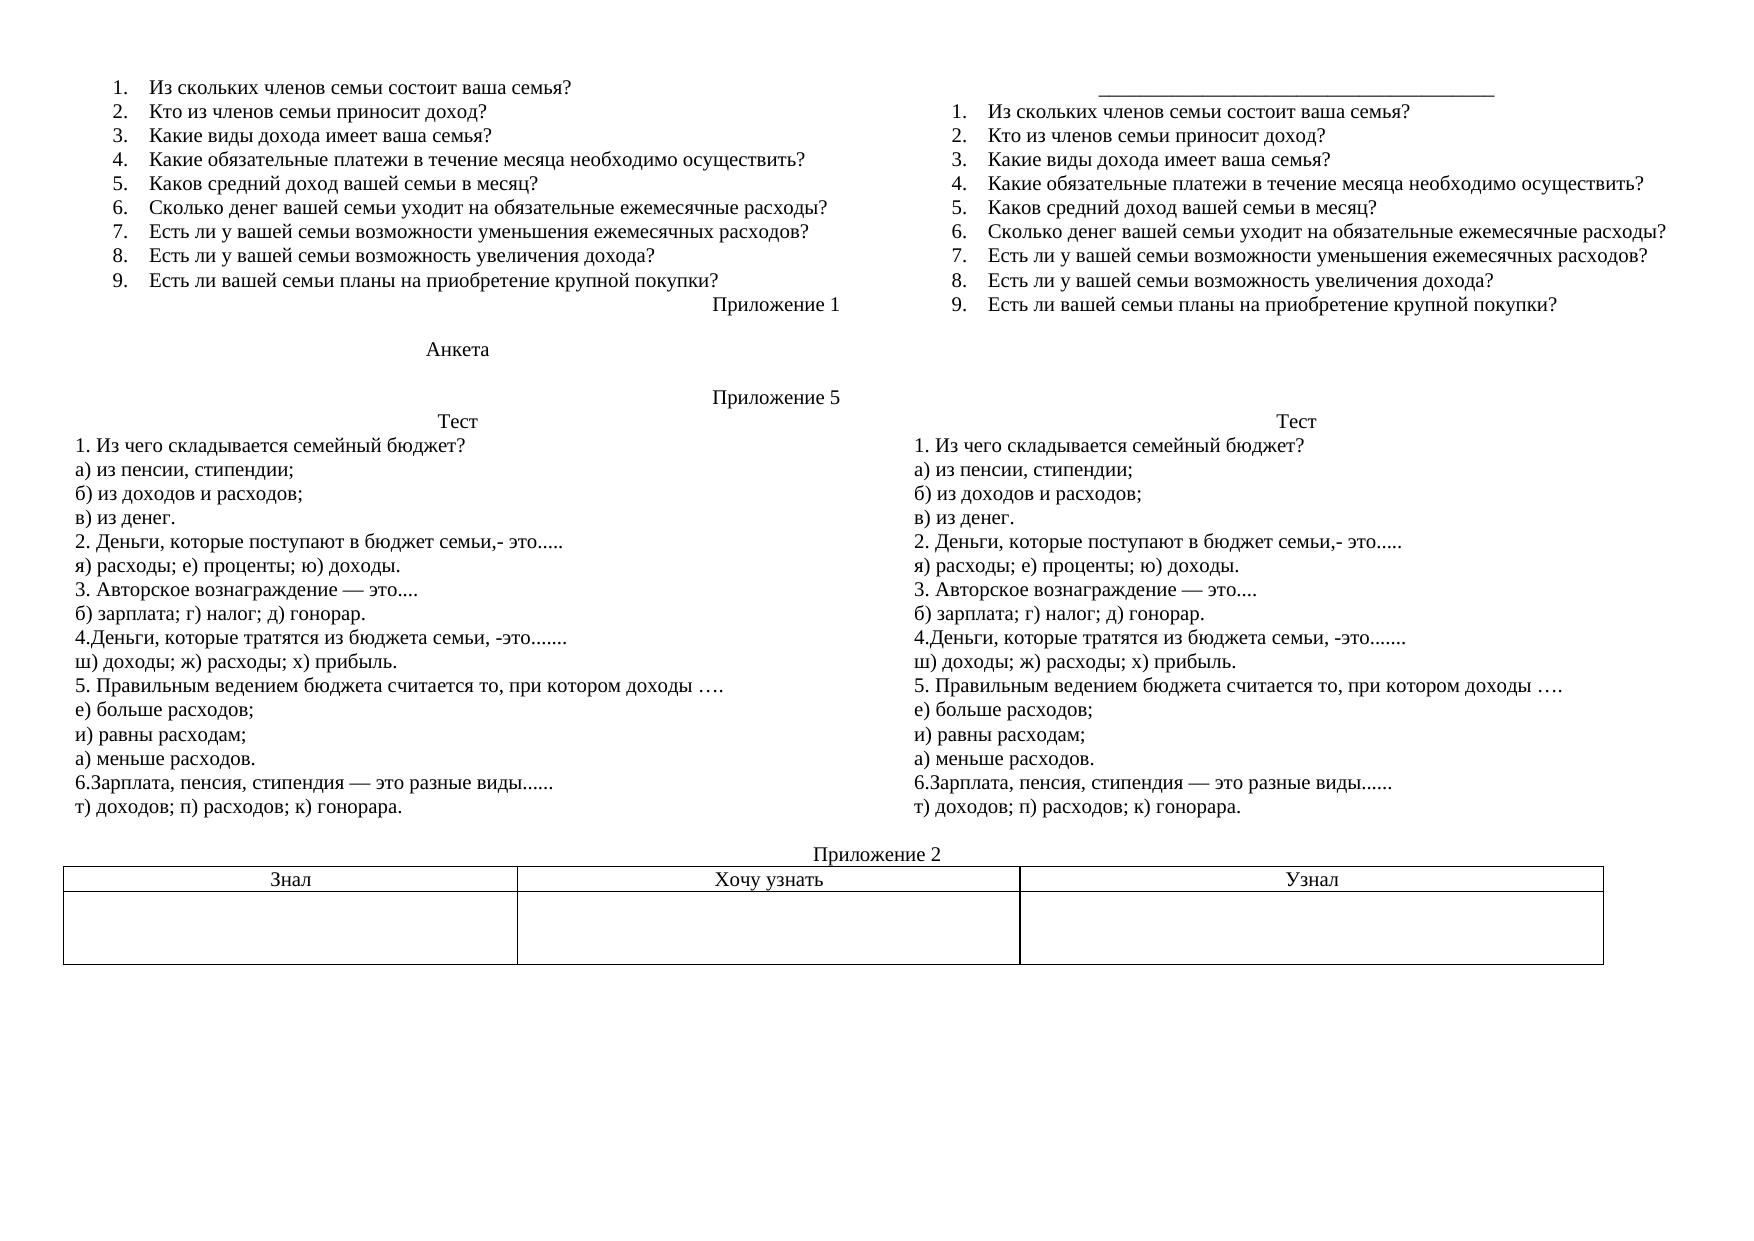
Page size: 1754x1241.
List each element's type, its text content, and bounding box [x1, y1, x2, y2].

text б) из доходов и расходов; [914, 481, 1679, 505]
text 6.Зарплата, пенсия, стипендия — это разные виды...... [75, 769, 840, 794]
list Какие виды дохода имеет ваша семья? [112, 123, 840, 147]
text 4.Деньги, которые тратятся из бюджета семьи, -это....... [75, 625, 840, 649]
text 3. Авторское вознаграждение — это.... [914, 577, 1679, 601]
text Анкета [75, 336, 840, 361]
text Приложение 5 [75, 384, 840, 409]
text а) из пенсии, стипендии; [75, 457, 840, 481]
table_header Знал [64, 867, 517, 891]
text е) больше расходов; [914, 697, 1679, 721]
text 1. Из чего складывается семейный бюджет? [75, 433, 840, 457]
list Кто из членов семьи приносит доход? [112, 99, 840, 123]
text б) из доходов и расходов; [75, 481, 840, 505]
list Есть ли у вашей семьи возможность увеличения дохода? [951, 267, 1679, 292]
text 1. Из чего складывается семейный бюджет? [914, 433, 1679, 457]
text 5. Правильным ведением бюджета считается то, при котором доходы …. [914, 673, 1679, 697]
text б) зарплата; г) налог; д) гонорар. [914, 601, 1679, 625]
text 4.Деньги, которые тратятся из бюджета семьи, -это....... [914, 625, 1679, 649]
list Каков средний доход вашей семьи в месяц? [112, 171, 840, 195]
list Из скольких членов семьи состоит ваша семья? [112, 75, 840, 99]
list Есть ли у вашей семьи возможность увеличения дохода? [112, 243, 840, 267]
text 2. Деньги, которые поступают в бюджет семьи,- это..... [75, 529, 840, 553]
list Из скольких членов семьи состоит ваша семья? [951, 99, 1679, 123]
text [914, 75, 1679, 99]
text т) доходов; п) расходов; к) гонорара. [75, 794, 840, 818]
text Тест [75, 409, 840, 433]
list Есть ли у вашей семьи возможности уменьшения ежемесячных расходов? [951, 243, 1679, 267]
table_cell [1021, 892, 1603, 964]
text т) доходов; п) расходов; к) гонорара. [914, 794, 1679, 818]
text 5. Правильным ведением бюджета считается то, при котором доходы …. [75, 673, 840, 697]
text а) из пенсии, стипендии; [914, 457, 1679, 481]
text и) равны расходам; [914, 721, 1679, 746]
list Какие обязательные платежи в течение месяца необходимо осуществить? [112, 147, 840, 171]
text 2. Деньги, которые поступают в бюджет семьи,- это..... [914, 529, 1679, 553]
text я) расходы; е) проценты; ю) доходы. [75, 553, 840, 577]
text 3. Авторское вознаграждение — это.... [75, 577, 840, 601]
text Тест [914, 409, 1679, 433]
text в) из денег. [914, 505, 1679, 529]
list Есть ли вашей семьи планы на приобретение крупной покупки? [951, 292, 1679, 316]
text я) расходы; е) проценты; ю) доходы. [914, 553, 1679, 577]
text ш) доходы; ж) расходы; х) прибыль. [914, 649, 1679, 673]
text 6.Зарплата, пенсия, стипендия — это разные виды...... [914, 769, 1679, 794]
text в) из денег. [75, 505, 840, 529]
list Кто из членов семьи приносит доход? [951, 123, 1679, 147]
list Есть ли вашей семьи планы на приобретение крупной покупки? [112, 267, 840, 292]
list Сколько денег вашей семьи уходит на обязательные ежемесячные расходы? [951, 219, 1679, 243]
text б) зарплата; г) налог; д) гонорар. [75, 601, 840, 625]
list Сколько денег вашей семьи уходит на обязательные ежемесячные расходы? [112, 195, 840, 219]
list Есть ли у вашей семьи возможности уменьшения ежемесячных расходов? [112, 219, 840, 243]
list Каков средний доход вашей семьи в месяц? [951, 195, 1679, 219]
text а) меньше расходов. [75, 746, 840, 769]
text и) равны расходам; [75, 721, 840, 746]
text а) меньше расходов. [914, 746, 1679, 769]
table_cell [518, 892, 1019, 964]
list Какие виды дохода имеет ваша семья? [951, 147, 1679, 171]
text Приложение 1 [75, 292, 840, 316]
text Приложение 2 [75, 842, 1679, 866]
table_header Узнал [1021, 867, 1603, 891]
table_header Хочу узнать [518, 867, 1019, 891]
text ш) доходы; ж) расходы; х) прибыль. [75, 649, 840, 673]
table_cell [64, 892, 517, 964]
list Какие обязательные платежи в течение месяца необходимо осуществить? [951, 171, 1679, 195]
text е) больше расходов; [75, 697, 840, 721]
